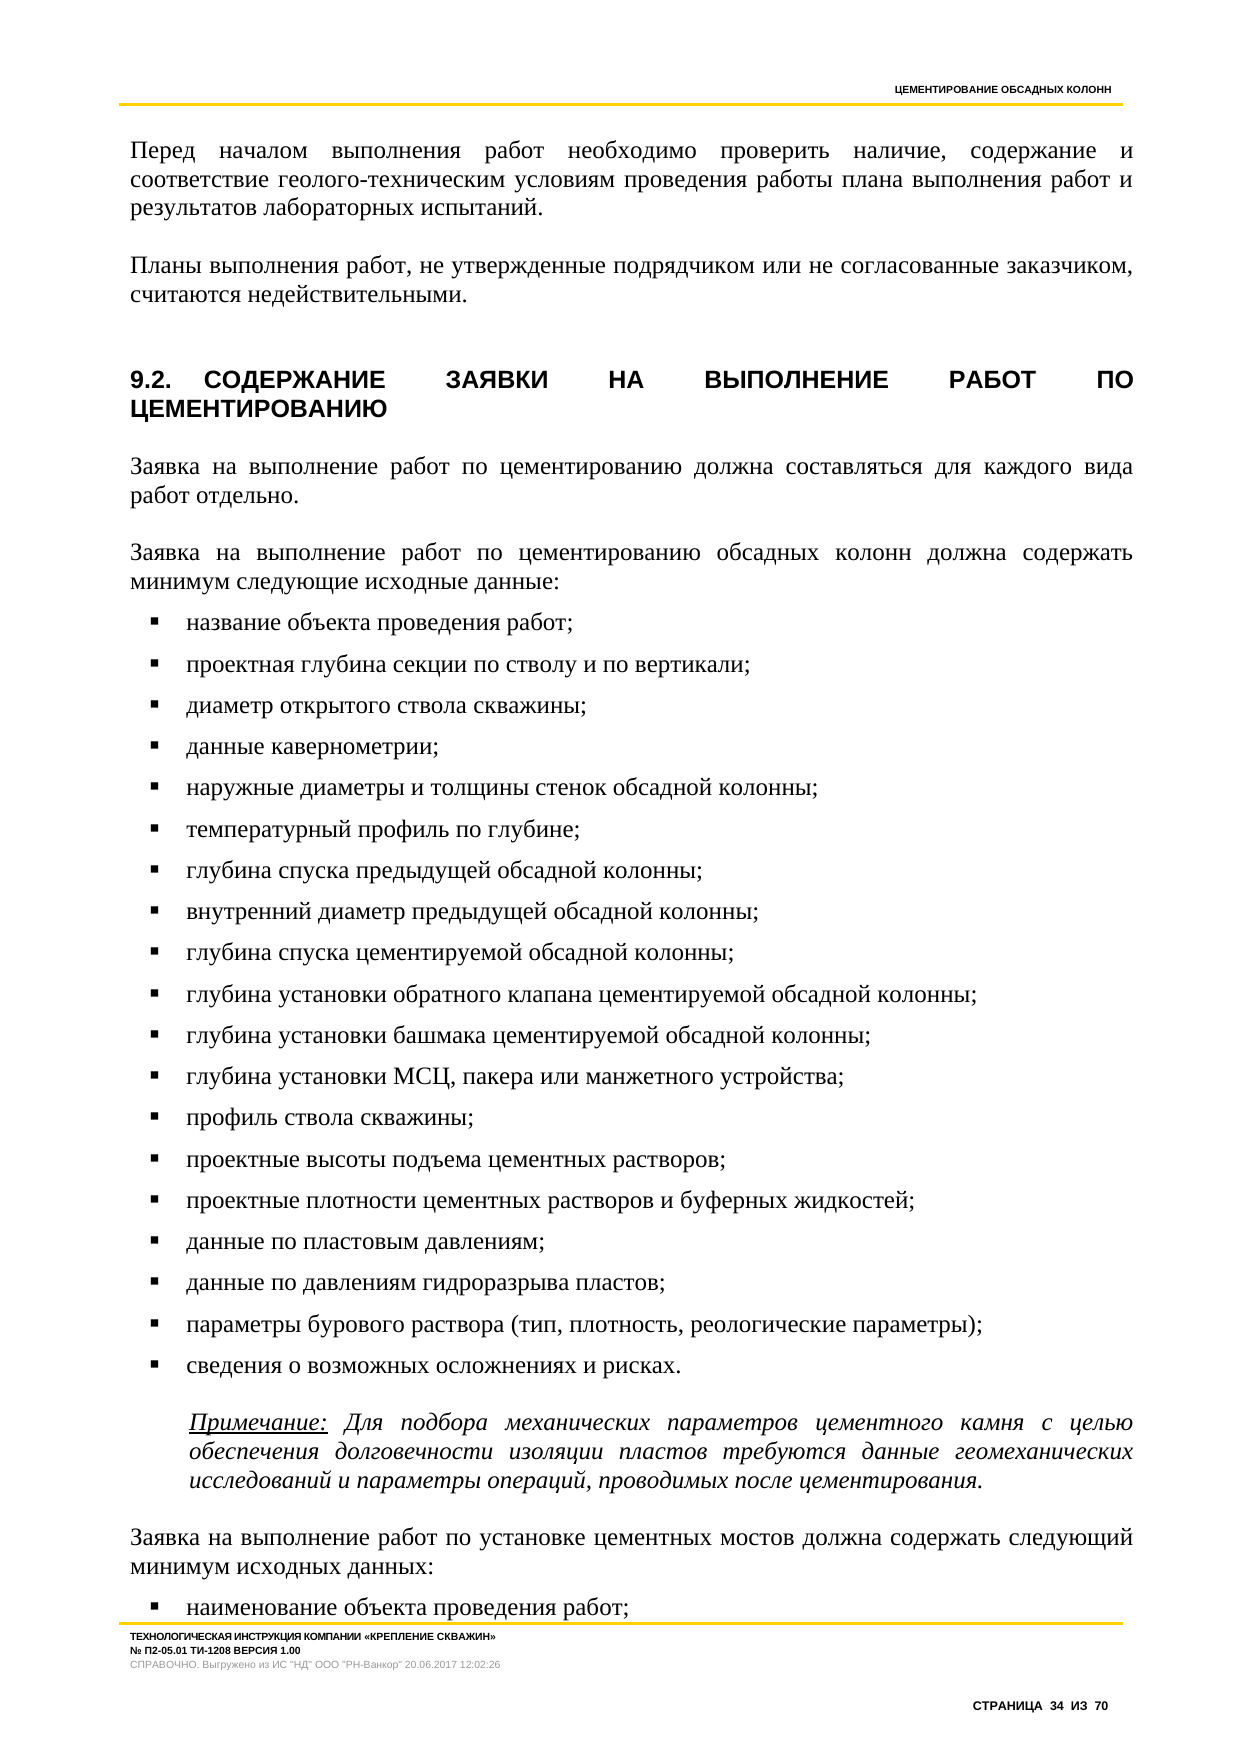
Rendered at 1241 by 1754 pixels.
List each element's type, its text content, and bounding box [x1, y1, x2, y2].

text Планы выполнения работ, не утвержденные подрядчиком или не согласованные заказчиком, считаются недействительными. [130, 250, 1134, 307]
list сведения о возможных осложнениях и рисках. [149, 1350, 1134, 1379]
text Заявка на выполнение работ по установке цементных мостов должна содержать следующий минимум исходных данных: [130, 1522, 1134, 1580]
list название объекта проведения работ; [149, 607, 1134, 636]
list глубина установки МСЦ, пакера или манжетного устройства; [149, 1061, 1134, 1090]
list проектная глубина секции по стволу и по вертикали; [149, 649, 1134, 677]
list глубина установки обратного клапана цементируемой обсадной колонны; [149, 979, 1134, 1007]
text Заявка на выполнение работ по цементированию должна составляться для каждого вида работ отдельно. [130, 451, 1134, 509]
text Примечание: Для подбора механических параметров цементного камня с целью обеспечения долговечности изоляции пластов требуются данные геомеханических исследований и параметры операций, проводимых после цементирования. [189, 1407, 1134, 1494]
list профиль ствола скважины; [149, 1102, 1134, 1131]
list внутренний диаметр предыдущей обсадной колонны; [149, 896, 1134, 925]
text Заявка на выполнение работ по цементированию обсадных колонн должна содержать минимум следующие исходные данные: [130, 537, 1134, 595]
list глубина установки башмака цементируемой обсадной колонны; [149, 1020, 1134, 1049]
list диаметр открытого ствола скважины; [149, 690, 1134, 719]
list данные по давлениям гидроразрыва пластов; [149, 1267, 1134, 1296]
list параметры бурового раствора (тип, плотность, реологические параметры); [149, 1309, 1134, 1337]
list данные кавернометрии; [149, 731, 1134, 760]
list СОДЕРЖАНИЕ ЗАЯВКИ НА ВЫПОЛНЕНИЕ РАБОТ ПО ЦЕМЕНТИРОВАНИЮ [130, 365, 1134, 422]
list глубина спуска цементируемой обсадной колонны; [149, 937, 1134, 966]
list температурный профиль по глубине; [149, 814, 1134, 842]
list данные по пластовым давлениям; [149, 1226, 1134, 1255]
list наружные диаметры и толщины стенок обсадной колонны; [149, 772, 1134, 801]
text Перед началом выполнения работ необходимо проверить наличие, содержание и соответствие геолого-техническим условиям проведения работы плана выполнения работ и результатов лабораторных испытаний. [130, 135, 1134, 221]
list глубина спуска предыдущей обсадной колонны; [149, 855, 1134, 884]
list проектные высоты подъема цементных растворов; [149, 1144, 1134, 1172]
list проектные плотности цементных растворов и буферных жидкостей; [149, 1185, 1134, 1214]
list наименование объекта проведения работ; [149, 1592, 1134, 1621]
